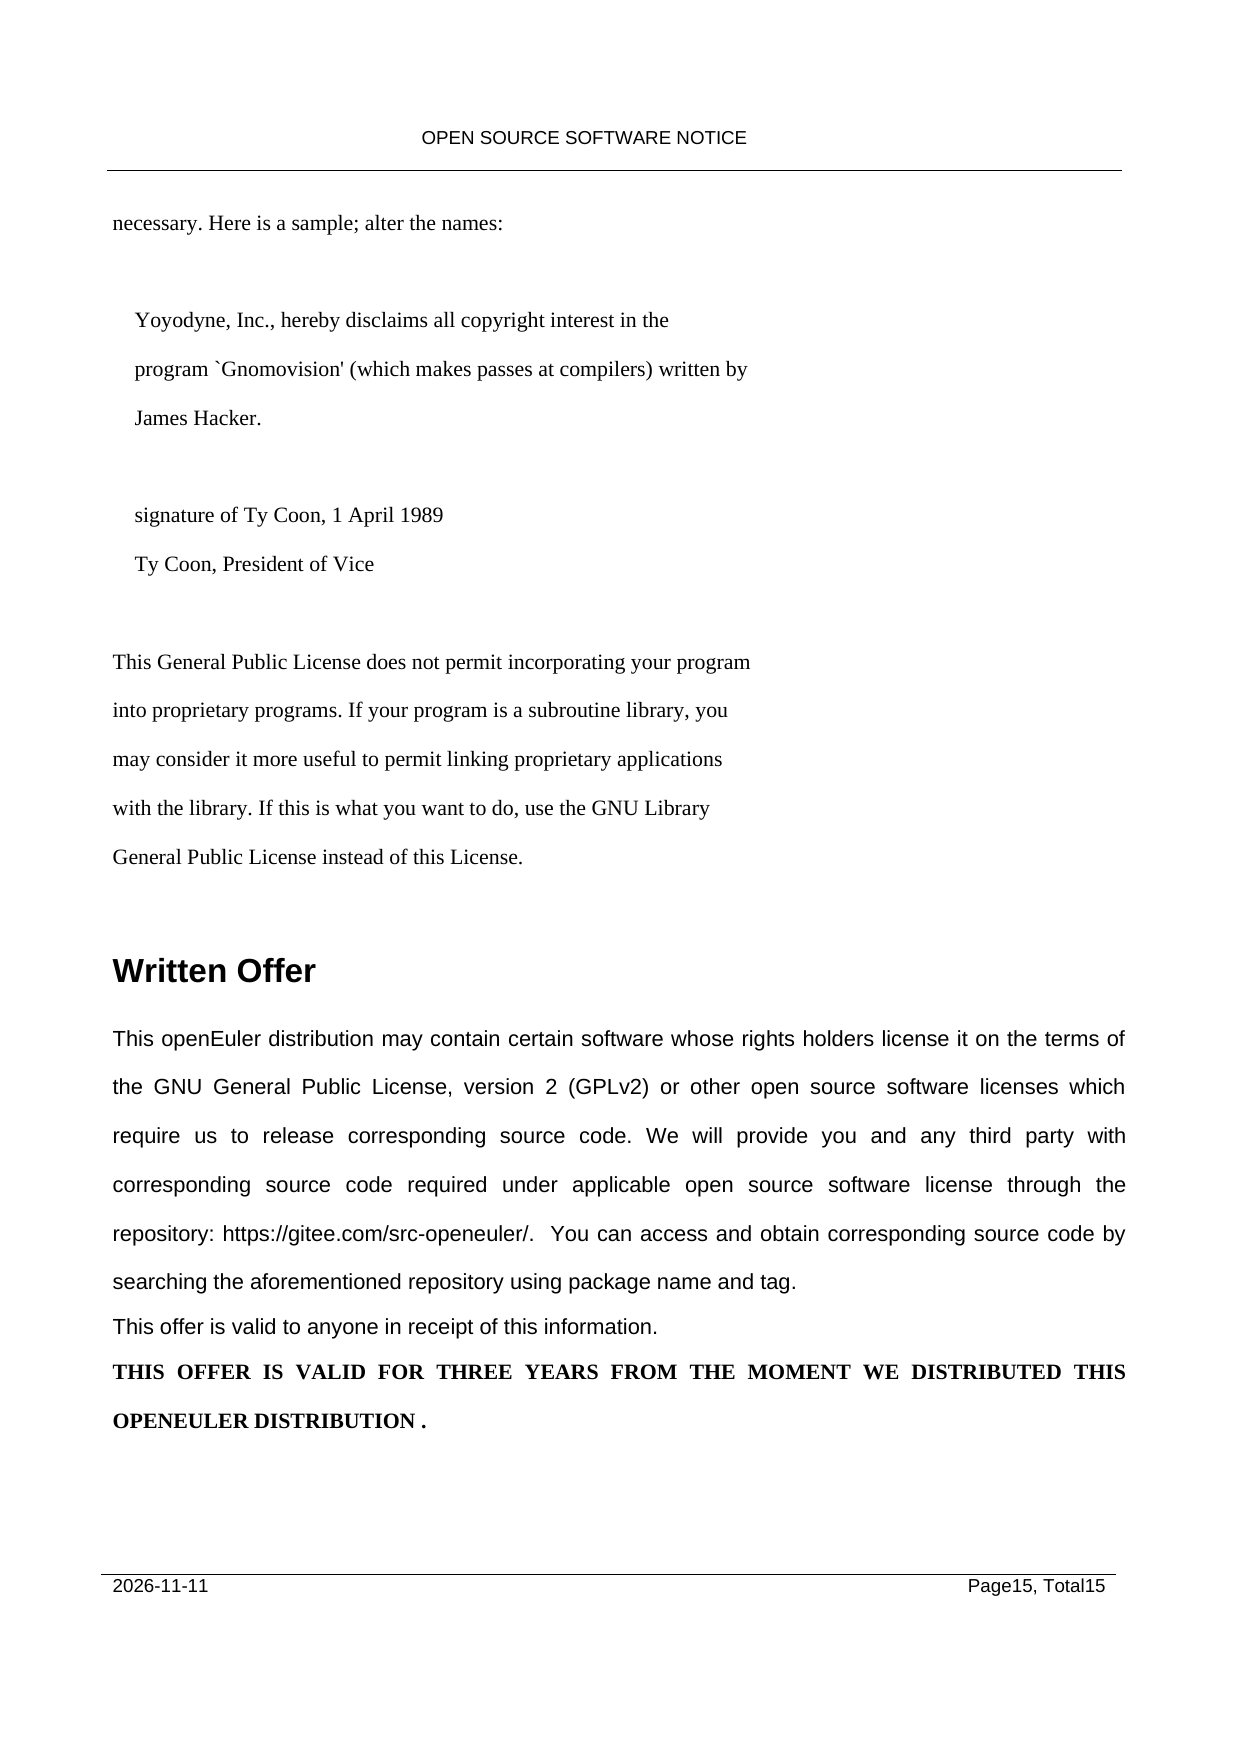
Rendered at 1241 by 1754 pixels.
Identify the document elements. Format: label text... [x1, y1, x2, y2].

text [112, 206, 1128, 921]
text Written Offer [112, 938, 1128, 1003]
text THIS OFFER IS VALID FOR THREE YEARS FROM THE MOMENT WE DISTRIBUTED THIS OPENEULER DISTRIBUTION . [112, 1356, 1128, 1437]
text This openEuler distribution may contain certain software whose rights holders license it on the terms of the GNU General Public License, version 2 (GPLv2) or other open source software licenses which require us to release corresponding source code. We will provide you and any third party with corresponding source code required under applicable open source software license through the repository: https://gitee.com/src-openeuler/. You can access and obtain corresponding source code by searching the aforementioned repository using package name and tag. [112, 1022, 1128, 1298]
text This offer is valid to anyone in receipt of this information. [112, 1311, 1128, 1343]
